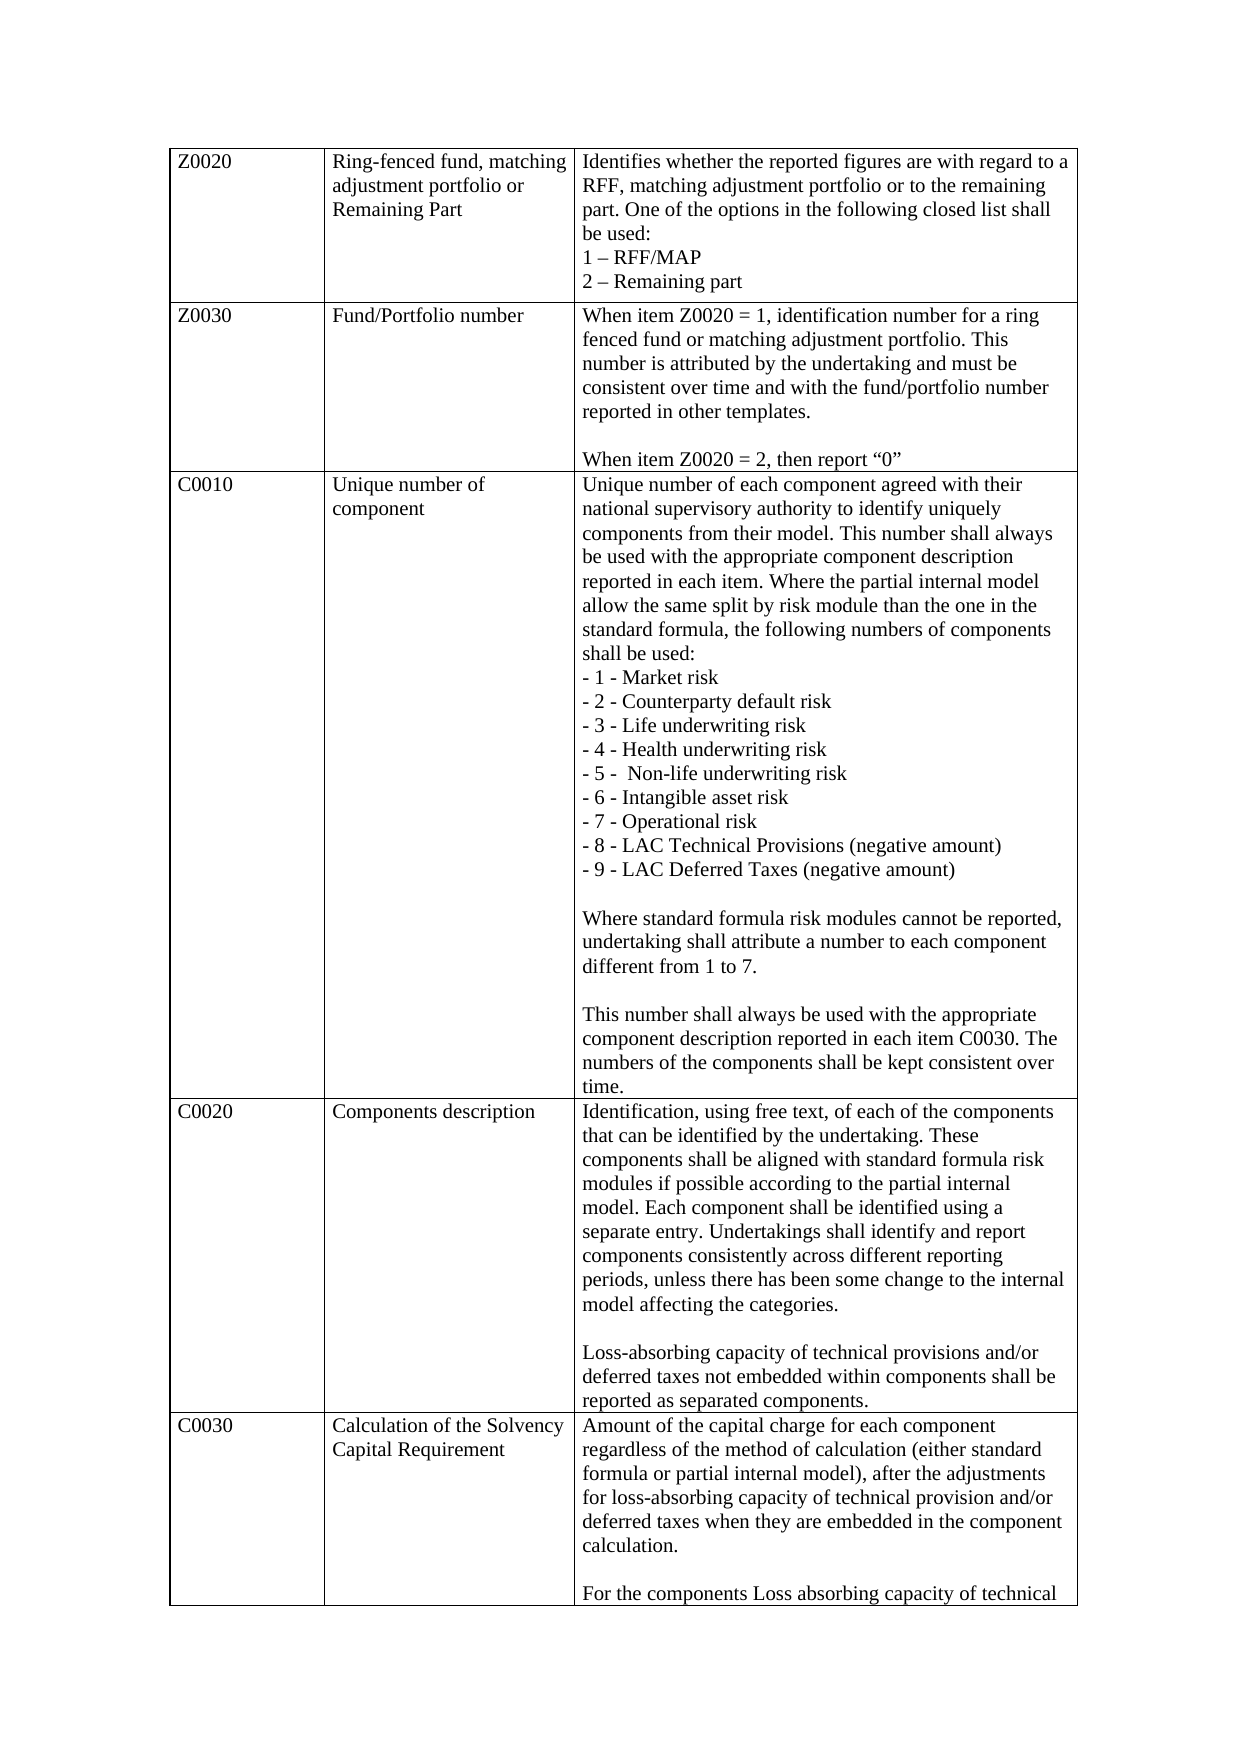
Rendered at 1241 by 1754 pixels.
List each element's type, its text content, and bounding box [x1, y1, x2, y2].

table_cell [325, 1413, 574, 1605]
table_cell Identification, using free text, of each of the components that can be identified by the undertaking. These components shall be aligned with standard formula risk modules if possible according to the partial internal model. Each component shall be identified using a separate entry. Undertakings shall identify and report components consistently across different reporting periods, unless there has been some change to the internal model affecting the categories. Loss-absorbing capacity of technical provisions and/or deferred taxes not embedded within components shall be reported as separated components. [575, 1099, 1077, 1412]
table_cell Unique number of each component agreed with their national supervisory authority to identify uniquely components from their model. This number shall always be used with the appropriate component description reported in each item. Where the partial internal model allow the same split by risk module than the one in the standard formula, the following numbers of components shall be used: - 1 - Market risk - 2 - Counterparty default risk - 3 - Life underwriting risk - 4 - Health underwriting risk - 5 - Non-life underwriting risk - 6 - Intangible asset risk - 7 - Operational risk - 8 - LAC Technical Provisions (negative amount) - 9 - LAC Deferred Taxes (negative amount) Where standard formula risk modules cannot be reported, undertaking shall attribute a number to each component different from 1 to 7. This number shall always be used with the appropriate component description reported in each item C0030. The numbers of the components shall be kept consistent over time. [575, 472, 1077, 1098]
table_cell Fund/Portfolio number [325, 303, 574, 471]
table_cell Z0030 [171, 303, 324, 471]
table_cell When item Z0020 = 1, identification number for a ring fenced fund or matching adjustment portfolio. This number is attributed by the undertaking and must be consistent over time and with the fund/portfolio number reported in other templates. When item Z0020 = 2, then report “0” [575, 303, 1077, 471]
table_cell Ring-fenced fund, matching adjustment portfolio or Remaining Part [325, 149, 574, 302]
table_cell Unique number of component [325, 472, 574, 1098]
table_cell C0030 [171, 1413, 324, 1605]
table_cell Components description [325, 1099, 574, 1412]
table_cell C0010 [171, 472, 324, 1098]
table_cell Z0020 [171, 149, 324, 302]
table_cell Identifies whether the reported figures are with regard to a RFF, matching adjustment portfolio or to the remaining part. One of the options in the following closed list shall be used: 1 – RFF/MAP 2 – Remaining part [575, 149, 1077, 302]
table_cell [575, 1413, 1077, 1605]
table_cell C0020 [171, 1099, 324, 1412]
